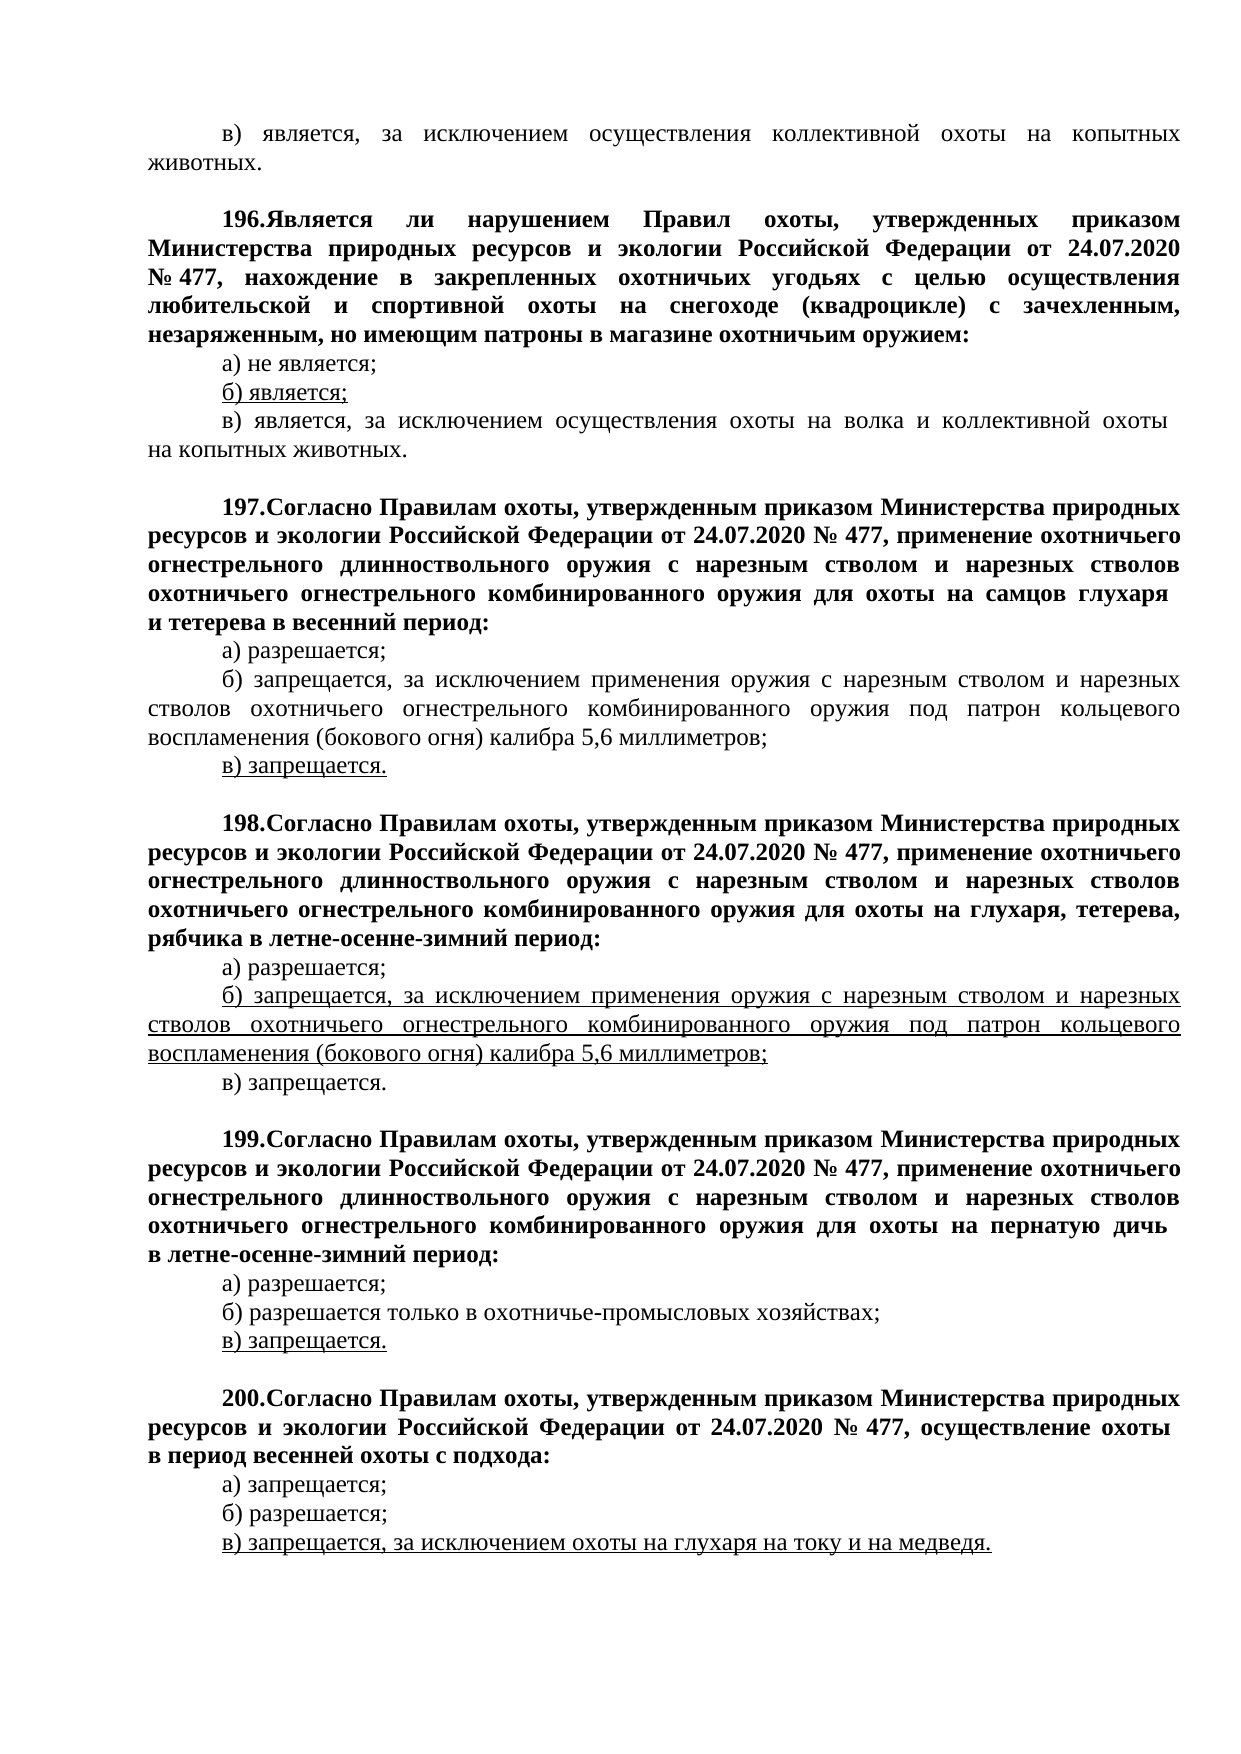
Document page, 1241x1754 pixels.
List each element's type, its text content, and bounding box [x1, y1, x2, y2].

text в) запрещается. [148, 751, 1181, 779]
text б) разрешается только в охотничье-промысловых хозяйствах; [148, 1297, 1181, 1326]
text б) является; [148, 377, 1181, 406]
text в) запрещается, за исключением охоты на глухаря на току и на медведя. [148, 1527, 1181, 1556]
text в) запрещается. [148, 1067, 1181, 1096]
text в) является, за исключением осуществления охоты на волка и коллективной охоты на копытных животных. [148, 406, 1181, 463]
text б) запрещается, за исключением применения оружия с нарезным стволом и нарезных стволов охотничьего огнестрельного комбинированного оружия под патрон кольцевого воспламенения (бокового огня) калибра 5,6 миллиметров; [148, 664, 1181, 751]
text в) является, за исключением осуществления коллективной охоты на копытных животных. [148, 118, 1181, 176]
list Согласно Правилам охоты, утвержденным приказом Министерства природных ресурсов и экологии Российской Федерации от 24.07.2020 № 477, применение охотничьего огнестрельного длинноствольного оружия с нарезным стволом и нарезных стволов охотничьего огнестрельного комбинированного оружия для охоты на самцов глухаря и тетерева в весенний период: [148, 492, 1181, 636]
text а) разрешается; [148, 1268, 1181, 1297]
text в) запрещается. [148, 1326, 1181, 1354]
text б) запрещается, за исключением применения оружия с нарезным стволом и нарезных стволов охотничьего огнестрельного комбинированного оружия под патрон кольцевого воспламенения (бокового огня) калибра 5,6 миллиметров; [148, 1036, 1181, 1067]
text а) не является; [148, 348, 1181, 377]
text а) разрешается; [148, 636, 1181, 664]
text б) запрещается, за исключением применения оружия с нарезным стволом и нарезных стволов охотничьего огнестрельного комбинированного оружия под патрон кольцевого воспламенения (бокового огня) калибра 5,6 миллиметров; [148, 981, 1181, 1034]
text б) разрешается; [148, 1498, 1181, 1527]
list Согласно Правилам охоты, утвержденным приказом Министерства природных ресурсов и экологии Российской Федерации от 24.07.2020 № 477, осуществление охоты в период весенней охоты с подхода: [148, 1383, 1181, 1469]
list Является ли нарушением Правил охоты, утвержденных приказом Министерства природных ресурсов и экологии Российской Федерации от 24.07.2020 № 477, нахождение в закрепленных охотничьих угодьях с целью осуществления любительской и спортивной охоты на снегоходе (квадроцикле) с зачехленным, незаряженным, но имеющим патроны в магазине охотничьим оружием: [148, 204, 1181, 348]
list Согласно Правилам охоты, утвержденным приказом Министерства природных ресурсов и экологии Российской Федерации от 24.07.2020 № 477, применение охотничьего огнестрельного длинноствольного оружия с нарезным стволом и нарезных стволов охотничьего огнестрельного комбинированного оружия для охоты на глухаря, тетерева, рябчика в летне-осенне-зимний период: [148, 808, 1181, 952]
list Согласно Правилам охоты, утвержденным приказом Министерства природных ресурсов и экологии Российской Федерации от 24.07.2020 № 477, применение охотничьего огнестрельного длинноствольного оружия с нарезным стволом и нарезных стволов охотничьего огнестрельного комбинированного оружия для охоты на пернатую дичь в летне-осенне-зимний период: [148, 1124, 1181, 1268]
text а) разрешается; [148, 952, 1181, 981]
text а) запрещается; [148, 1469, 1181, 1498]
